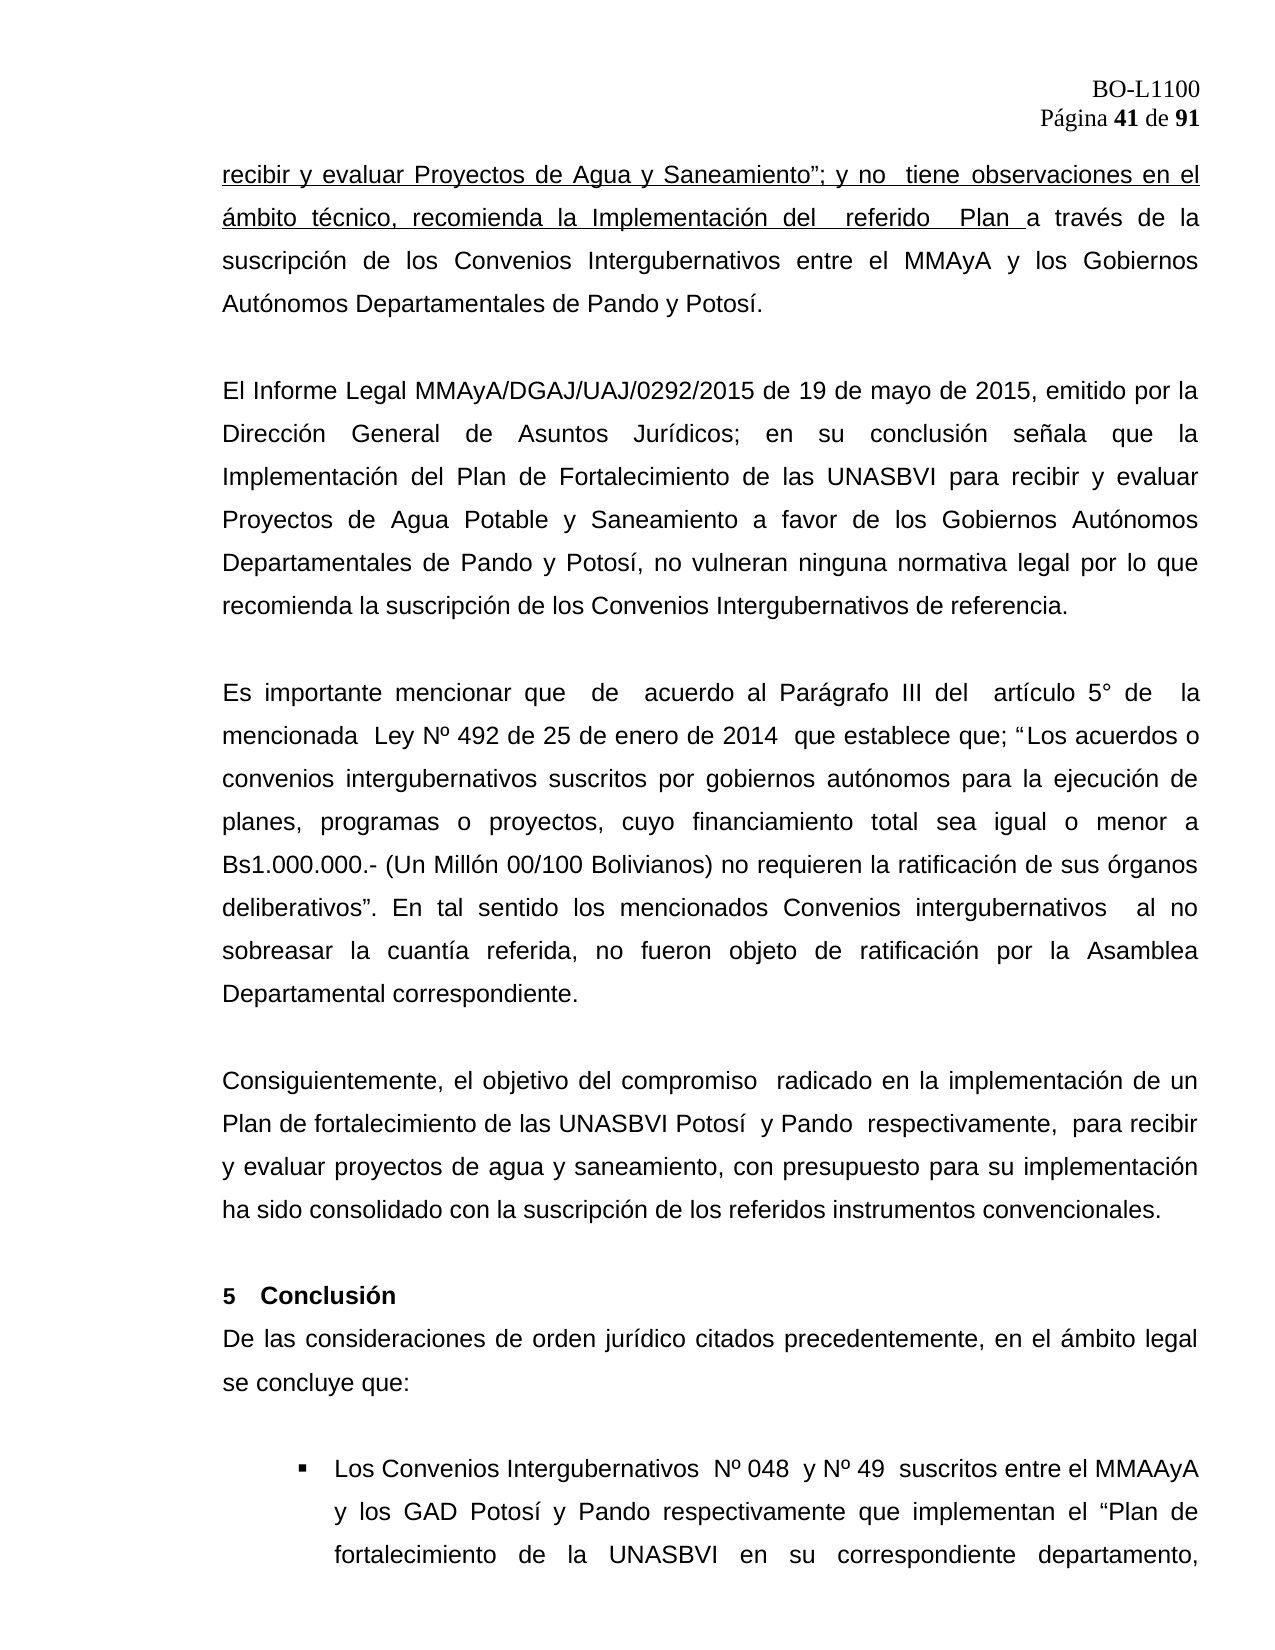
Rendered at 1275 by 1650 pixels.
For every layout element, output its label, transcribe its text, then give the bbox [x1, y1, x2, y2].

text El Informe Legal MMAyA/DGAJ/UAJ/0292/2015 de 19 de mayo de 2015, emitido por la Dirección General de Asuntos Jurídicos; en su conclusión señala que la Implementación del Plan de Fortalecimiento de las UNASBVI para recibir y evaluar Proyectos de Agua Potable y Saneamiento a favor de los Gobiernos Autónomos Departamentales de Pando y Potosí, no vulneran ninguna normativa legal por lo que recomienda la suscripción de los Convenios Intergubernativos de referencia. [222, 376, 1200, 620]
text Consiguientemente, el objetivo del compromiso radicado en la implementación de un Plan de fortalecimiento de las UNASBVI Potosí y Pando respectivamente, para recibir y evaluar proyectos de agua y saneamiento, con presupuesto para su implementación ha sido consolidado con la suscripción de los referidos instrumentos convencionales. [222, 1066, 1200, 1224]
text Es importante mencionar que de acuerdo al Parágrafo III del artículo 5° de la mencionada Ley Nº 492 de 25 de enero de 2014 que establece que; “Los acuerdos o convenios intergubernativos suscritos por gobiernos autónomos para la ejecución de planes, programas o proyectos, cuyo financiamiento total sea igual o menor a Bs1.000.000.- (Un Millón 00/100 Bolivianos) no requieren la ratificación de sus órganos deliberativos”. En tal sentido los mencionados Convenios intergubernativos al no sobreasar la cuantía referida, no fueron objeto de ratificación por la Asamblea Departamental correspondiente. [222, 678, 1200, 1008]
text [222, 160, 1200, 185]
list Conclusión [223, 1281, 1200, 1310]
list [297, 1454, 1200, 1569]
text De las consideraciones de orden jurídico citados precedentemente, en el ámbito legal se concluye que: [222, 1324, 1200, 1396]
